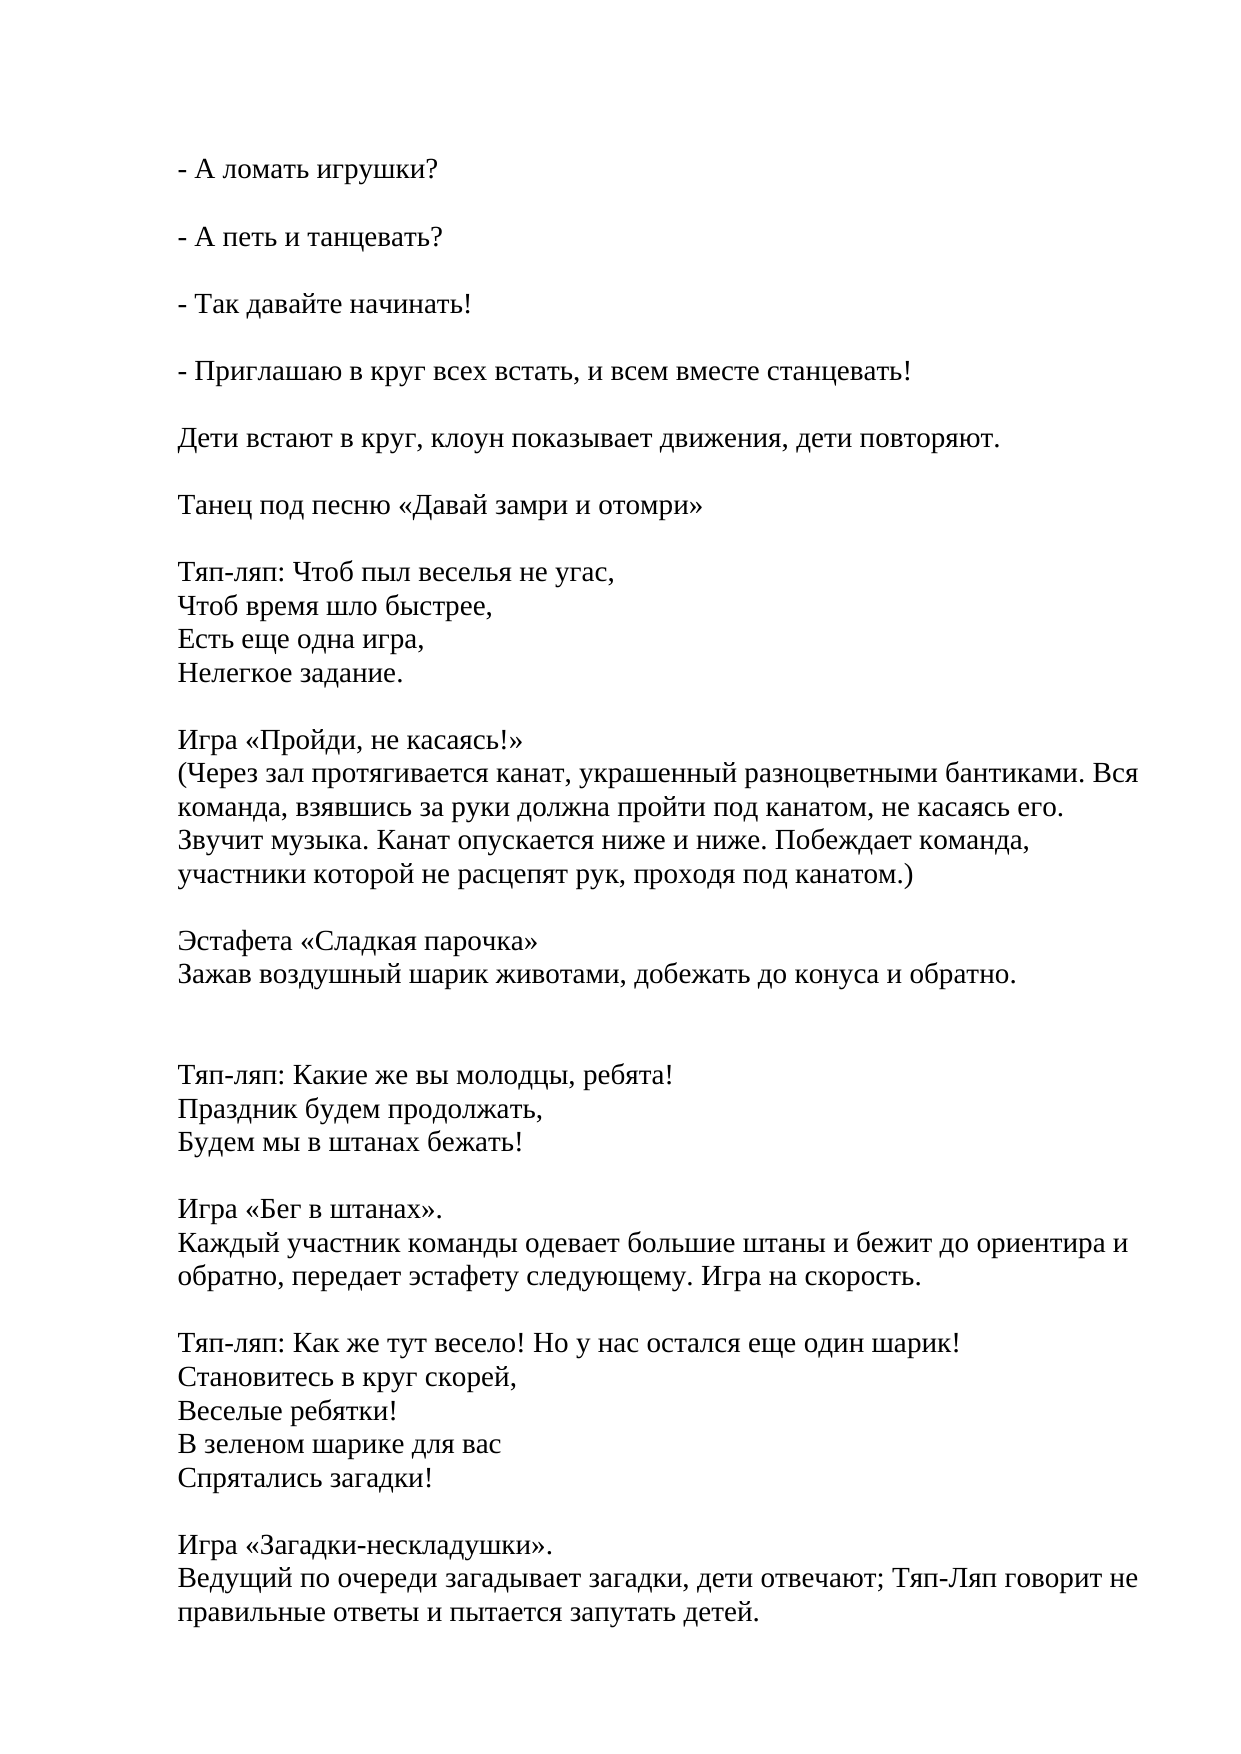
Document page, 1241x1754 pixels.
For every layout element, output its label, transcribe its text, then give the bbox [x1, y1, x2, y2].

text Спрятались загадки! [177, 1460, 1152, 1493]
text В зеленом шарике для вас [177, 1426, 1152, 1460]
text Игра «Бег в штанах». [177, 1191, 1152, 1225]
text - Так давайте начинать! [177, 286, 1152, 319]
text Веселые ребятки! [177, 1393, 1152, 1426]
text - А ломать игрушки? [177, 152, 1152, 185]
text Становитесь в круг скорей, [177, 1359, 1152, 1393]
text Есть еще одна игра, [177, 621, 1152, 655]
text Праздник будем продолжать, [177, 1091, 1152, 1124]
text - А петь и танцевать? [177, 219, 1152, 252]
text Ведущий по очереди загадывает загадки, дети отвечают; Тяп-Ляп говорит не правильные ответы и пытается запутать детей. [177, 1560, 1152, 1627]
text Зажав воздушный шарик животами, добежать до конуса и обратно. [177, 957, 1152, 990]
text Дети встают в круг, клоун показывает движения, дети повторяют. [177, 420, 1152, 453]
text Будем мы в штанах бежать! [177, 1124, 1152, 1158]
text - Приглашаю в круг всех встать, и всем вместе станцевать! [177, 353, 1152, 386]
text Тяп-ляп: Чтоб пыл веселья не угас, [177, 554, 1152, 588]
text Нелегкое задание. [177, 655, 1152, 688]
text (Через зал протягивается канат, украшенный разноцветными бантиками. Вся команда, взявшись за руки должна пройти под канатом, не касаясь его. Звучит музыка. Канат опускается ниже и ниже. Побеждает команда, участники которой не расцепят рук, проходя под канатом.) [177, 755, 1152, 889]
text Каждый участник команды одевает большие штаны и бежит до ориентира и обратно, передает эстафету следующему. Игра на скорость. [177, 1225, 1152, 1292]
text Чтоб время шло быстрее, [177, 588, 1152, 621]
text Игра «Загадки-нескладушки». [177, 1527, 1152, 1560]
text Эстафета «Сладкая парочка» [177, 923, 1152, 957]
text Танец под песню «Давай замри и отомри» [177, 487, 1152, 521]
text Тяп-ляп: Как же тут весело! Но у нас остался еще один шарик! [177, 1326, 1152, 1359]
text Тяп-ляп: Какие же вы молодцы, ребята! [177, 1057, 1152, 1091]
text Игра «Пройди, не касаясь!» [177, 722, 1152, 755]
